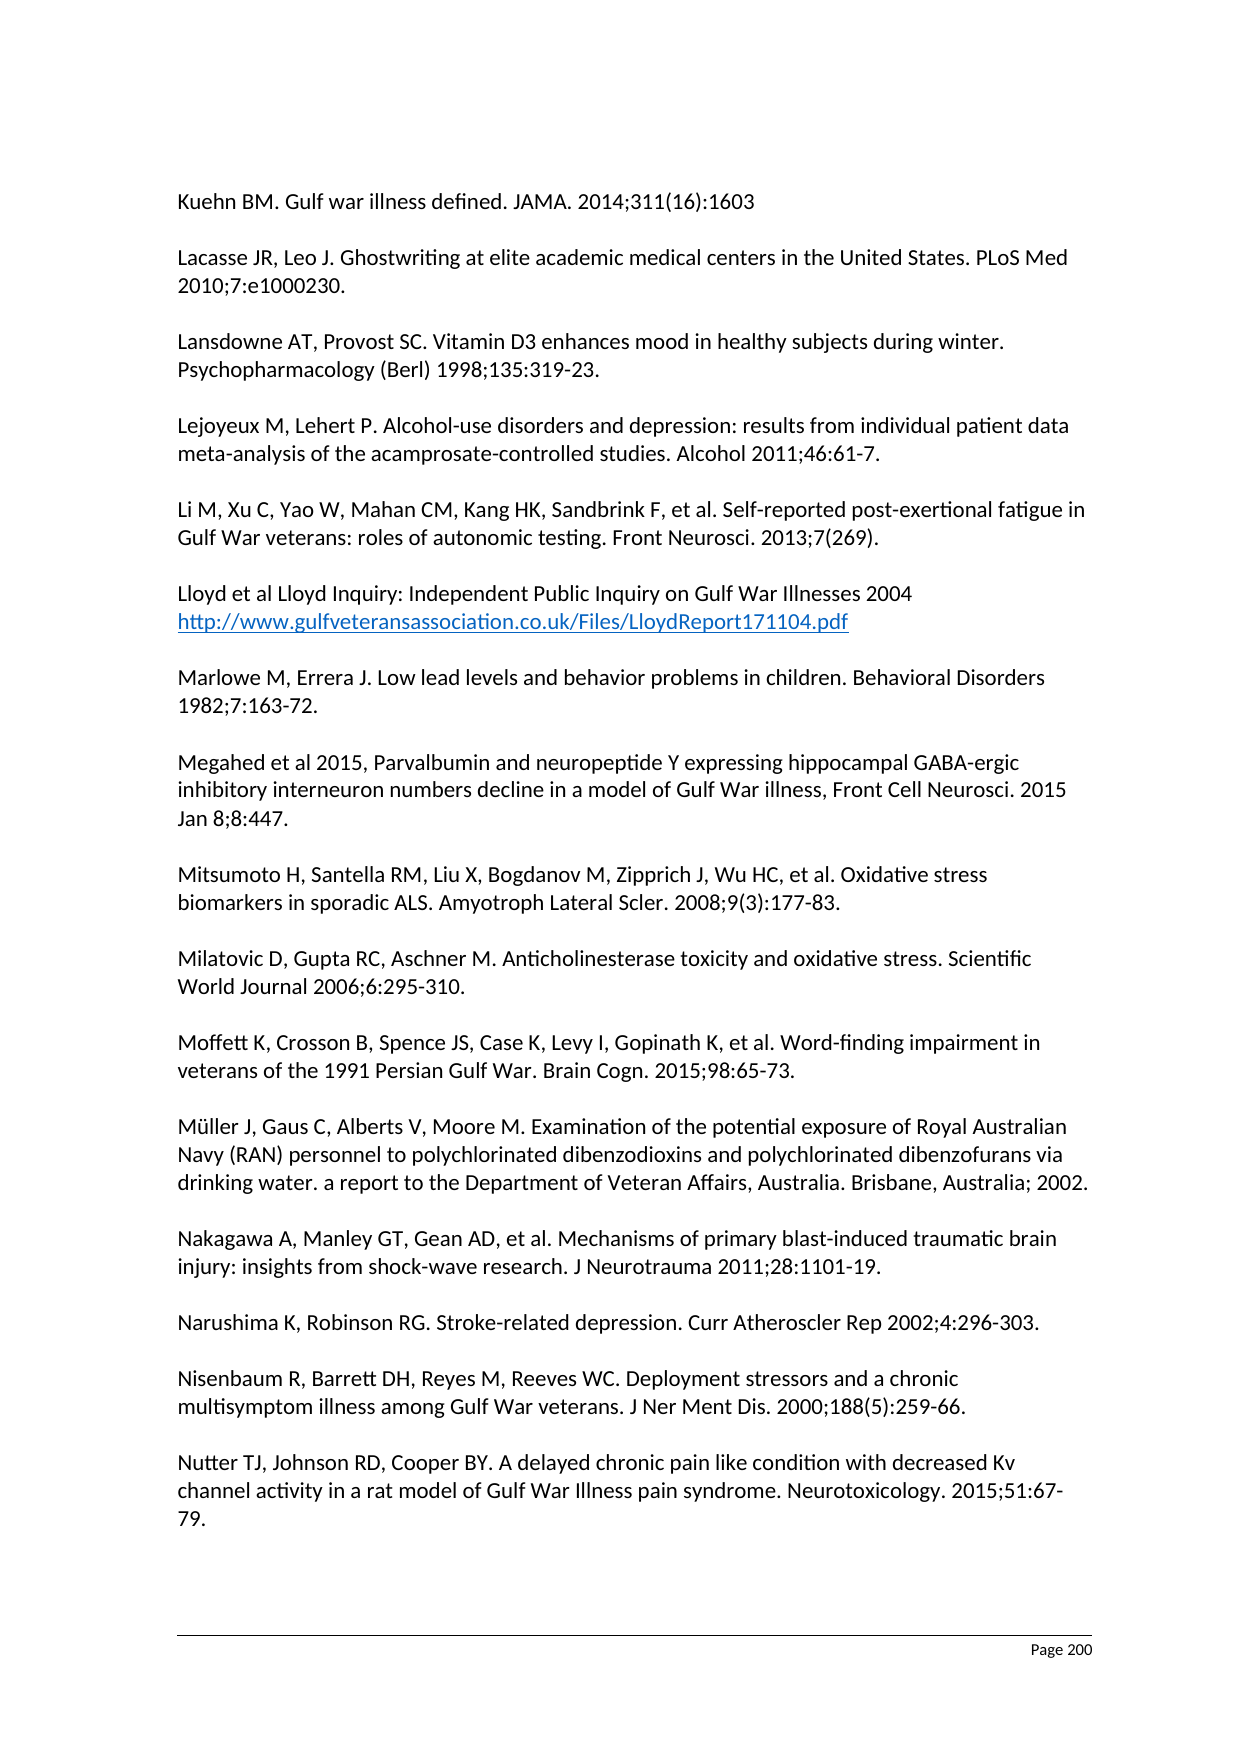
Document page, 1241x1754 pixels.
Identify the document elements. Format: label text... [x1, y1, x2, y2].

text Nutter TJ, Johnson RD, Cooper BY. A delayed chronic pain like condition with decreased Kv channel activity in a rat model of Gulf War Illness pain syndrome. Neurotoxicology. 2015;51:67-79. [177, 1448, 1092, 1532]
text Narushima K, Robinson RG. Stroke-related depression. Curr Atheroscler Rep 2002;4:296-303. [177, 1308, 1092, 1336]
text Mitsumoto H, Santella RM, Liu X, Bogdanov M, Zipprich J, Wu HC, et al. Oxidative stress biomarkers in sporadic ALS. Amyotroph Lateral Scler. 2008;9(3):177-83. [177, 860, 1092, 916]
text Lloyd et al Lloyd Inquiry: Independent Public Inquiry on Gulf War Illnesses 2004 http://www.gulfveteransassociation.co.uk/Files/LloydReport171104.pdf [177, 579, 1092, 636]
text Kuehn BM. Gulf war illness defined. JAMA. 2014;311(16):1603 [177, 187, 1092, 215]
text Lansdowne AT, Provost SC. Vitamin D3 enhances mood in healthy subjects during winter. Psychopharmacology (Berl) 1998;135:319-23. [177, 327, 1092, 383]
text Marlowe M, Errera J. Low lead levels and behavior problems in children. Behavioral Disorders 1982;7:163-72. [177, 663, 1092, 719]
text Lacasse JR, Leo J. Ghostwriting at elite academic medical centers in the United States. PLoS Med 2010;7:e1000230. [177, 243, 1092, 299]
text Megahed et al 2015, Parvalbumin and neuropeptide Y expressing hippocampal GABA-ergic inhibitory interneuron numbers decline in a model of Gulf War illness, Front Cell Neurosci. 2015 Jan 8;8:447. [177, 748, 1092, 832]
text Lejoyeux M, Lehert P. Alcohol-use disorders and depression: results from individual patient data meta-analysis of the acamprosate-controlled studies. Alcohol 2011;46:61-7. [177, 411, 1092, 467]
text Müller J, Gaus C, Alberts V, Moore M. Examination of the potential exposure of Royal Australian Navy (RAN) personnel to polychlorinated dibenzodioxins and polychlorinated dibenzofurans via drinking water. a report to the Department of Veteran Affairs, Australia. Brisbane, Australia; 2002. [177, 1112, 1092, 1196]
text Moffett K, Crosson B, Spence JS, Case K, Levy I, Gopinath K, et al. Word-finding impairment in veterans of the 1991 Persian Gulf War. Brain Cogn. 2015;98:65-73. [177, 1028, 1092, 1084]
text Li M, Xu C, Yao W, Mahan CM, Kang HK, Sandbrink F, et al. Self-reported post-exertional fatigue in Gulf War veterans: roles of autonomic testing. Front Neurosci. 2013;7(269). [177, 495, 1092, 551]
text Milatovic D, Gupta RC, Aschner M. Anticholinesterase toxicity and oxidative stress. Scientific World Journal 2006;6:295-310. [177, 944, 1092, 1000]
text Nisenbaum R, Barrett DH, Reyes M, Reeves WC. Deployment stressors and a chronic multisymptom illness among Gulf War veterans. J Ner Ment Dis. 2000;188(5):259-66. [177, 1364, 1092, 1420]
text Nakagawa A, Manley GT, Gean AD, et al. Mechanisms of primary blast-induced traumatic brain injury: insights from shock-wave research. J Neurotrauma 2011;28:1101-19. [177, 1224, 1092, 1280]
